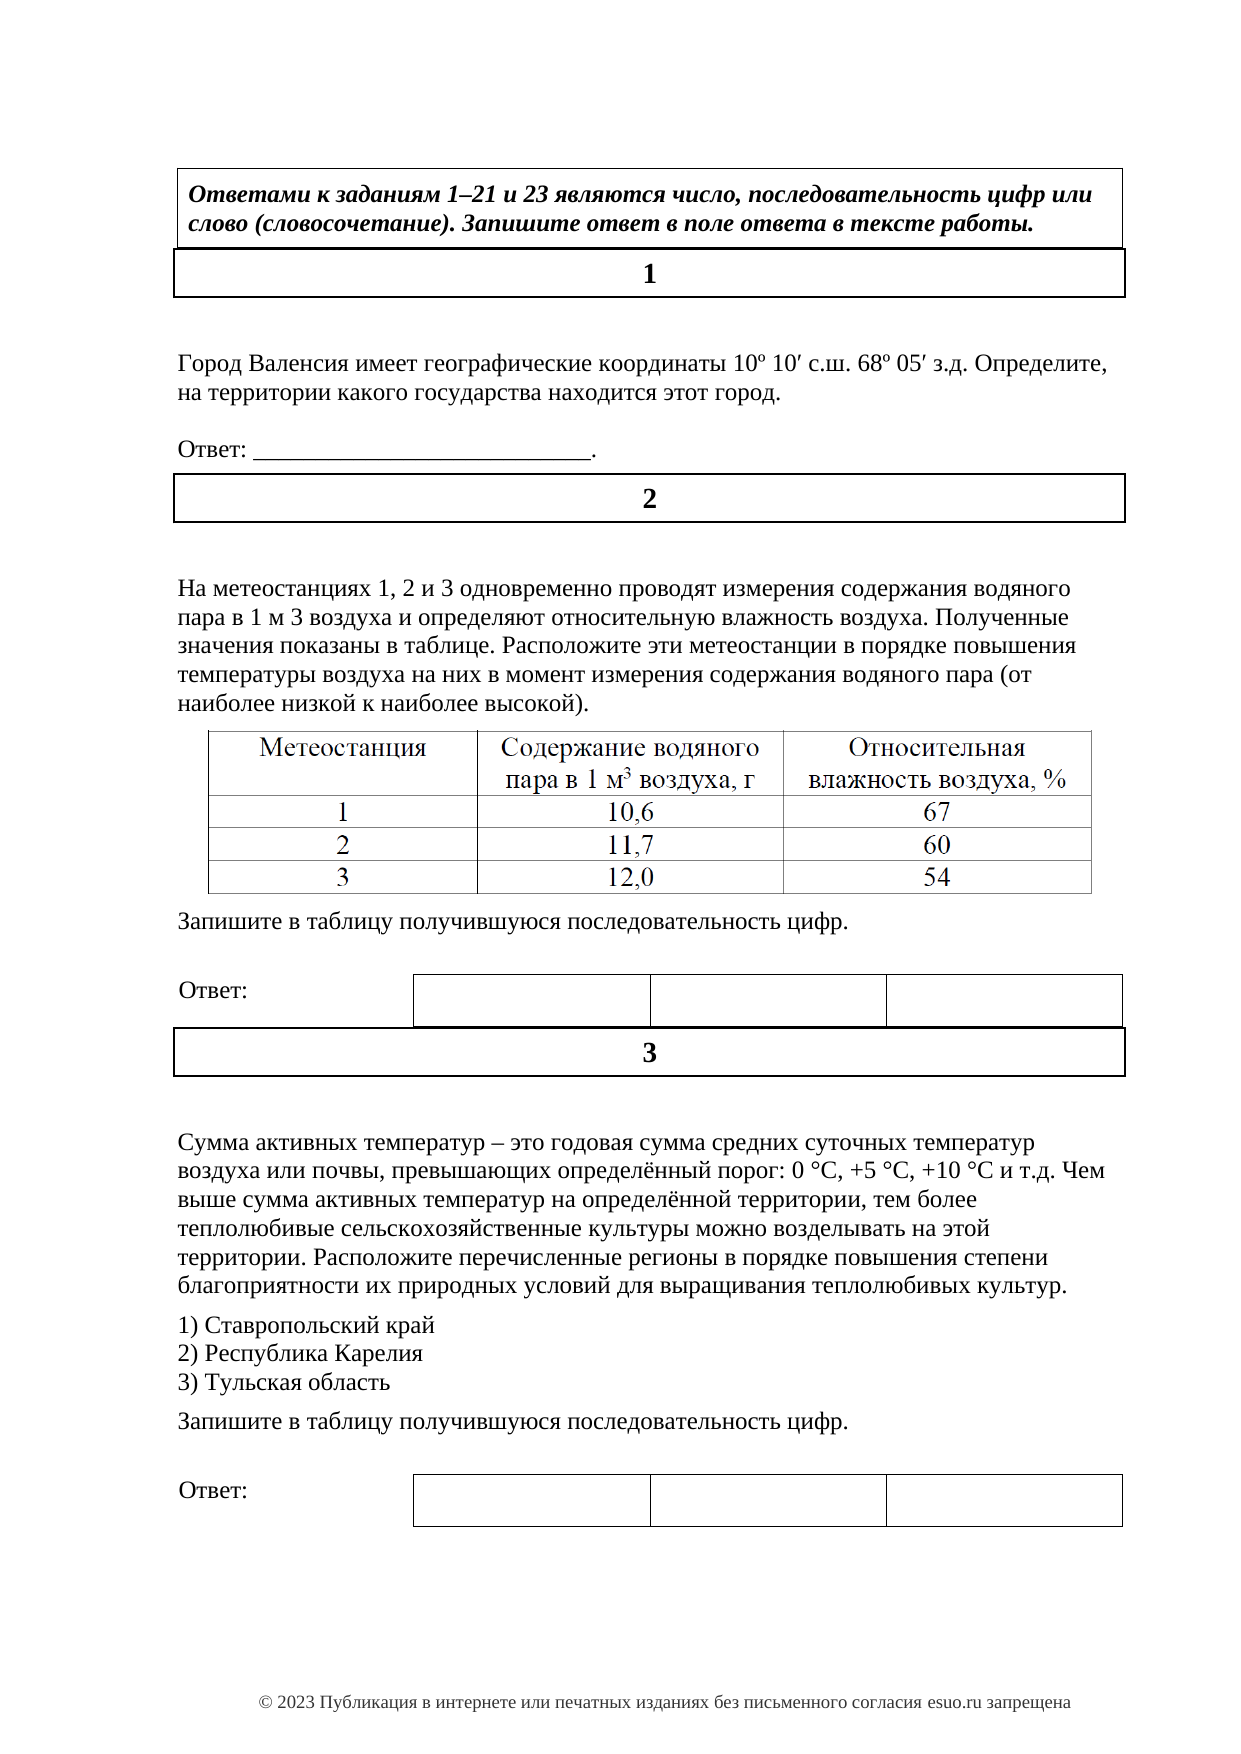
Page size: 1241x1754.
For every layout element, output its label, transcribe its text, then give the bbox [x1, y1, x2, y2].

text Город Валенсия имеет географические координаты 10º 10′ с.ш. 68º 05′ з.д. Определите, на территории какого государства находится этот город. Ответ: ___________________________. [177, 348, 1122, 463]
table_header [651, 1475, 886, 1526]
table_header [887, 975, 1122, 1026]
text Запишите в таблицу получившуюся последовательность цифр. [177, 906, 1122, 964]
text На метеостанциях 1, 2 и 3 одновременно проводят измерения содержания водяного пара в 1 м 3 воздуха и определяют относительную влажность воздуха. Полученные значения показаны в таблице. Расположите эти метеостанции в порядке повышения температуры воздуха на них в момент измерения содержания водяного пара (от наиболее низкой к наиболее высокой). [177, 573, 1122, 717]
table_header Ответ: [178, 975, 413, 1026]
text Запишите в таблицу получившуюся последовательность цифр. [177, 1406, 1122, 1464]
subtitle 1 [175, 250, 1124, 296]
text 1) Ставропольский край 2) Республика Карелия 3) Тульская область [177, 1310, 1122, 1396]
table_header Ответами к заданиям 1–21 и 23 являются число, последовательность цифр или слово (словосочетание). Запишите ответ в поле ответа в тексте работы. [178, 169, 1122, 247]
picture [206, 727, 1094, 896]
table_header [414, 975, 650, 1026]
subtitle 2 [175, 475, 1124, 521]
table_header [887, 1475, 1122, 1526]
table_header [414, 1475, 650, 1526]
text Сумма активных температур – это годовая сумма средних суточных температур воздуха или почвы, превышающих определённый порог: 0 °С, +5 °С, +10 °С и т.д. Чем выше сумма активных температур на определённой территории, тем более теплолюбивые сельскохозяйственные культуры можно возделывать на этой территории. Расположите перечисленные регионы в порядке повышения степени благоприятности их природных условий для выращивания теплолюбивых культур. [177, 1127, 1122, 1299]
table_header Ответ: [178, 1475, 413, 1526]
subtitle 3 [175, 1029, 1124, 1075]
table_header [651, 975, 886, 1026]
